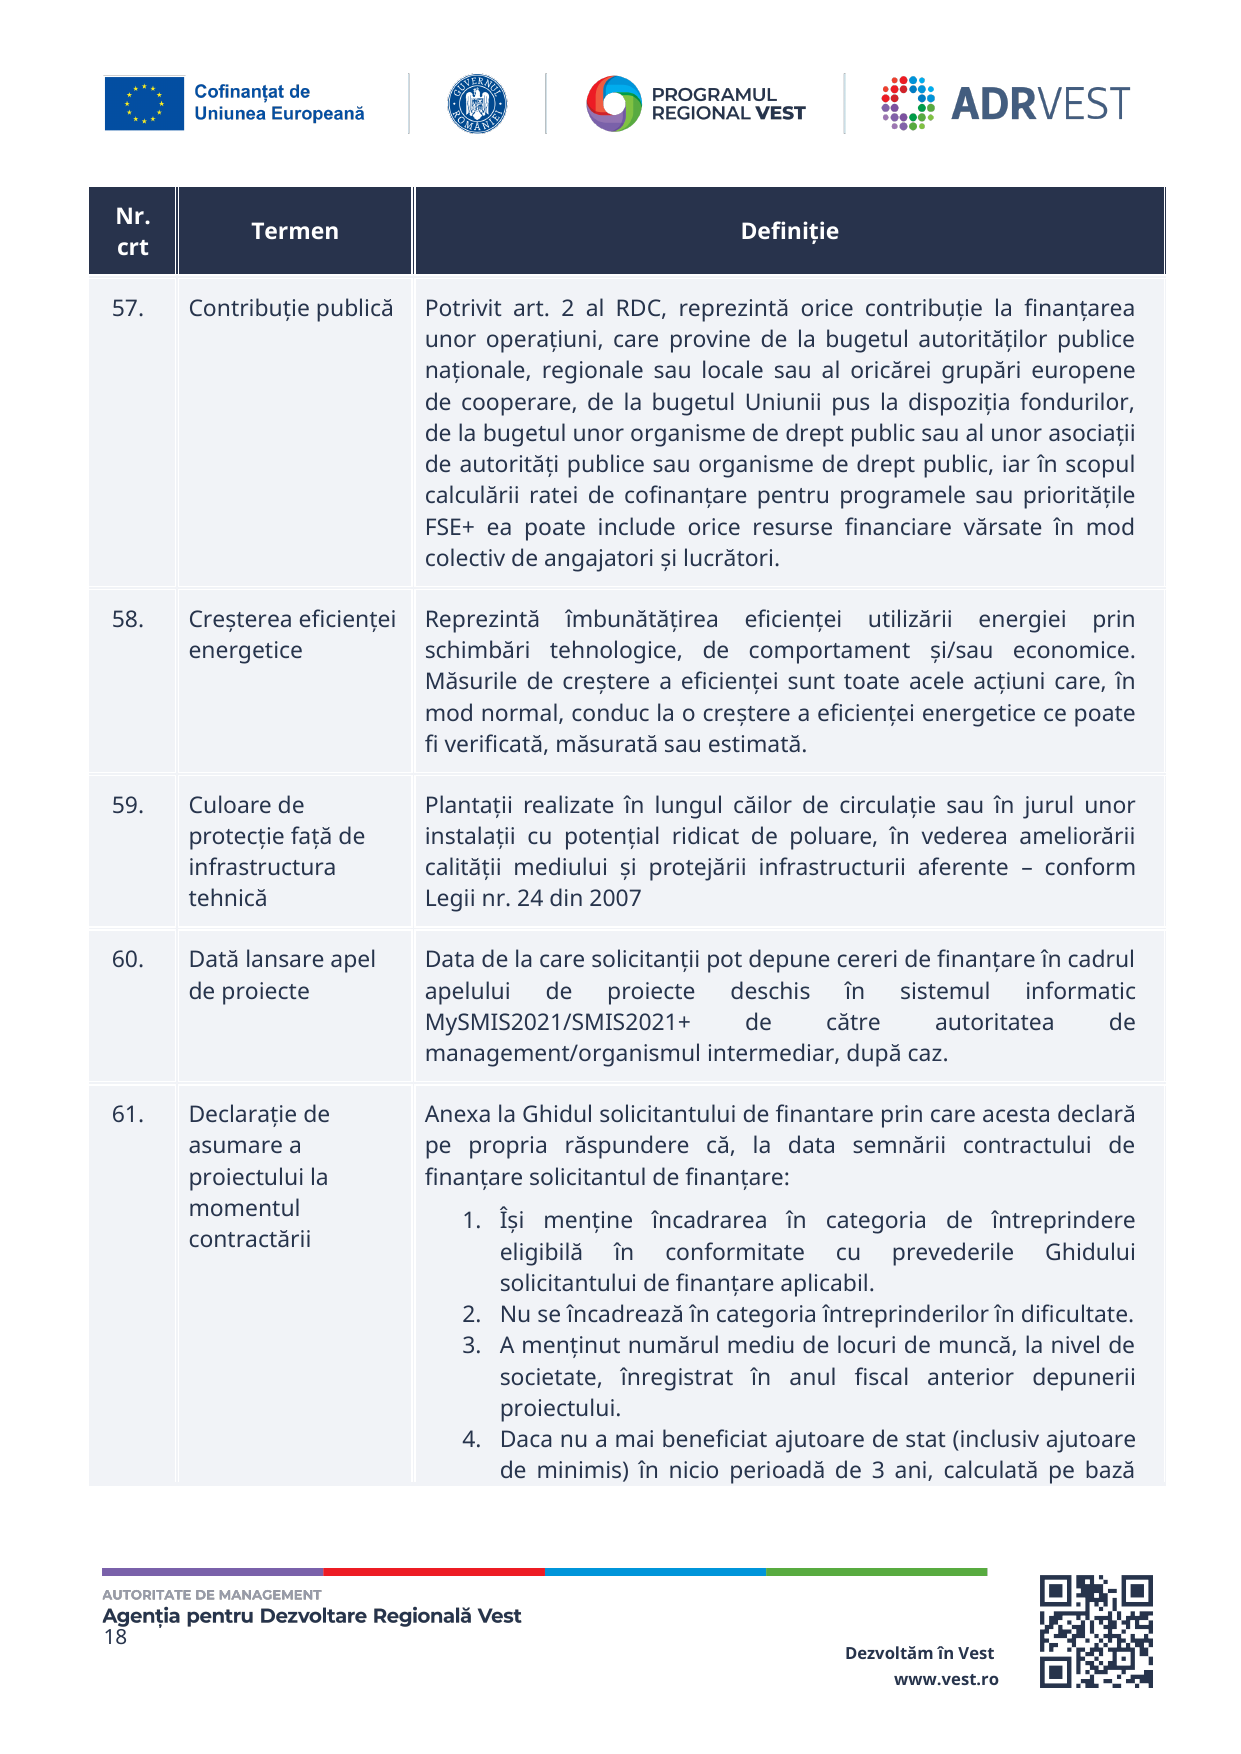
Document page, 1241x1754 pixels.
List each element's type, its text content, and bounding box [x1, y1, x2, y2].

table_cell Potrivit art. 2 al RDC, reprezintă orice contribuție la finanțarea unor operațiuni, care provine de la bugetul autorităților publice naționale, regionale sau locale sau al oricărei grupări europene de cooperare, de la bugetul Uniunii pus la dispoziția fondurilor, de la bugetul unor organisme de drept public sau al unor asociații de autorități publice sau organisme de drept public, iar în scopul calculării ratei de cofinanțare pentru programele sau prioritățile FSE+ ea poate include orice resurse financiare vărsate în mod colectiv de angajatori și lucrători. [416, 279, 1164, 586]
table_cell [89, 590, 175, 771]
picture [767, 1566, 1162, 1697]
table_cell [89, 776, 175, 926]
table_header Definiție [416, 187, 1164, 274]
table_cell Reprezintă îmbunătățirea eficienței utilizării energiei prin schimbări tehnologice, de comportament şi/sau economice. Măsurile de creştere a eficienței sunt toate acele acțiuni care, în mod normal, conduc la o creştere a eficienței energetice ce poate fi verificată, măsurată sau estimată. [416, 590, 1164, 771]
picture [42, 1568, 544, 1576]
table_cell [89, 1081, 177, 1486]
table_header Termen [179, 187, 411, 274]
table_cell Plantații realizate în lungul căilor de circulație sau în jurul unor instalații cu potențial ridicat de poluare, în vederea ameliorării calității mediului și protejării infrastructurii aferente – conform Legii nr. 24 din 2007 [416, 776, 1164, 926]
table_cell Data de la care solicitanții pot depune cereri de finanțare în cadrul apelului de proiecte deschis în sistemul informatic MySMIS2021/SMIS2021+ de către autoritatea de management/organismul intermediar, după caz. [416, 931, 1164, 1081]
table_cell Contribuție publică [179, 279, 411, 586]
table_cell Culoare de protecție față de infrastructura tehnică [179, 776, 411, 926]
picture [103, 73, 1131, 134]
table_cell Dată lansare apel de proiecte [179, 931, 411, 1081]
table_cell Declarație de asumare a proiectului la momentul contractării [177, 1085, 413, 1486]
table_cell [89, 279, 175, 586]
table_cell [89, 931, 175, 1081]
table_header Nr. crt [89, 187, 175, 274]
table_cell Creşterea eficienței energetice [179, 590, 411, 771]
